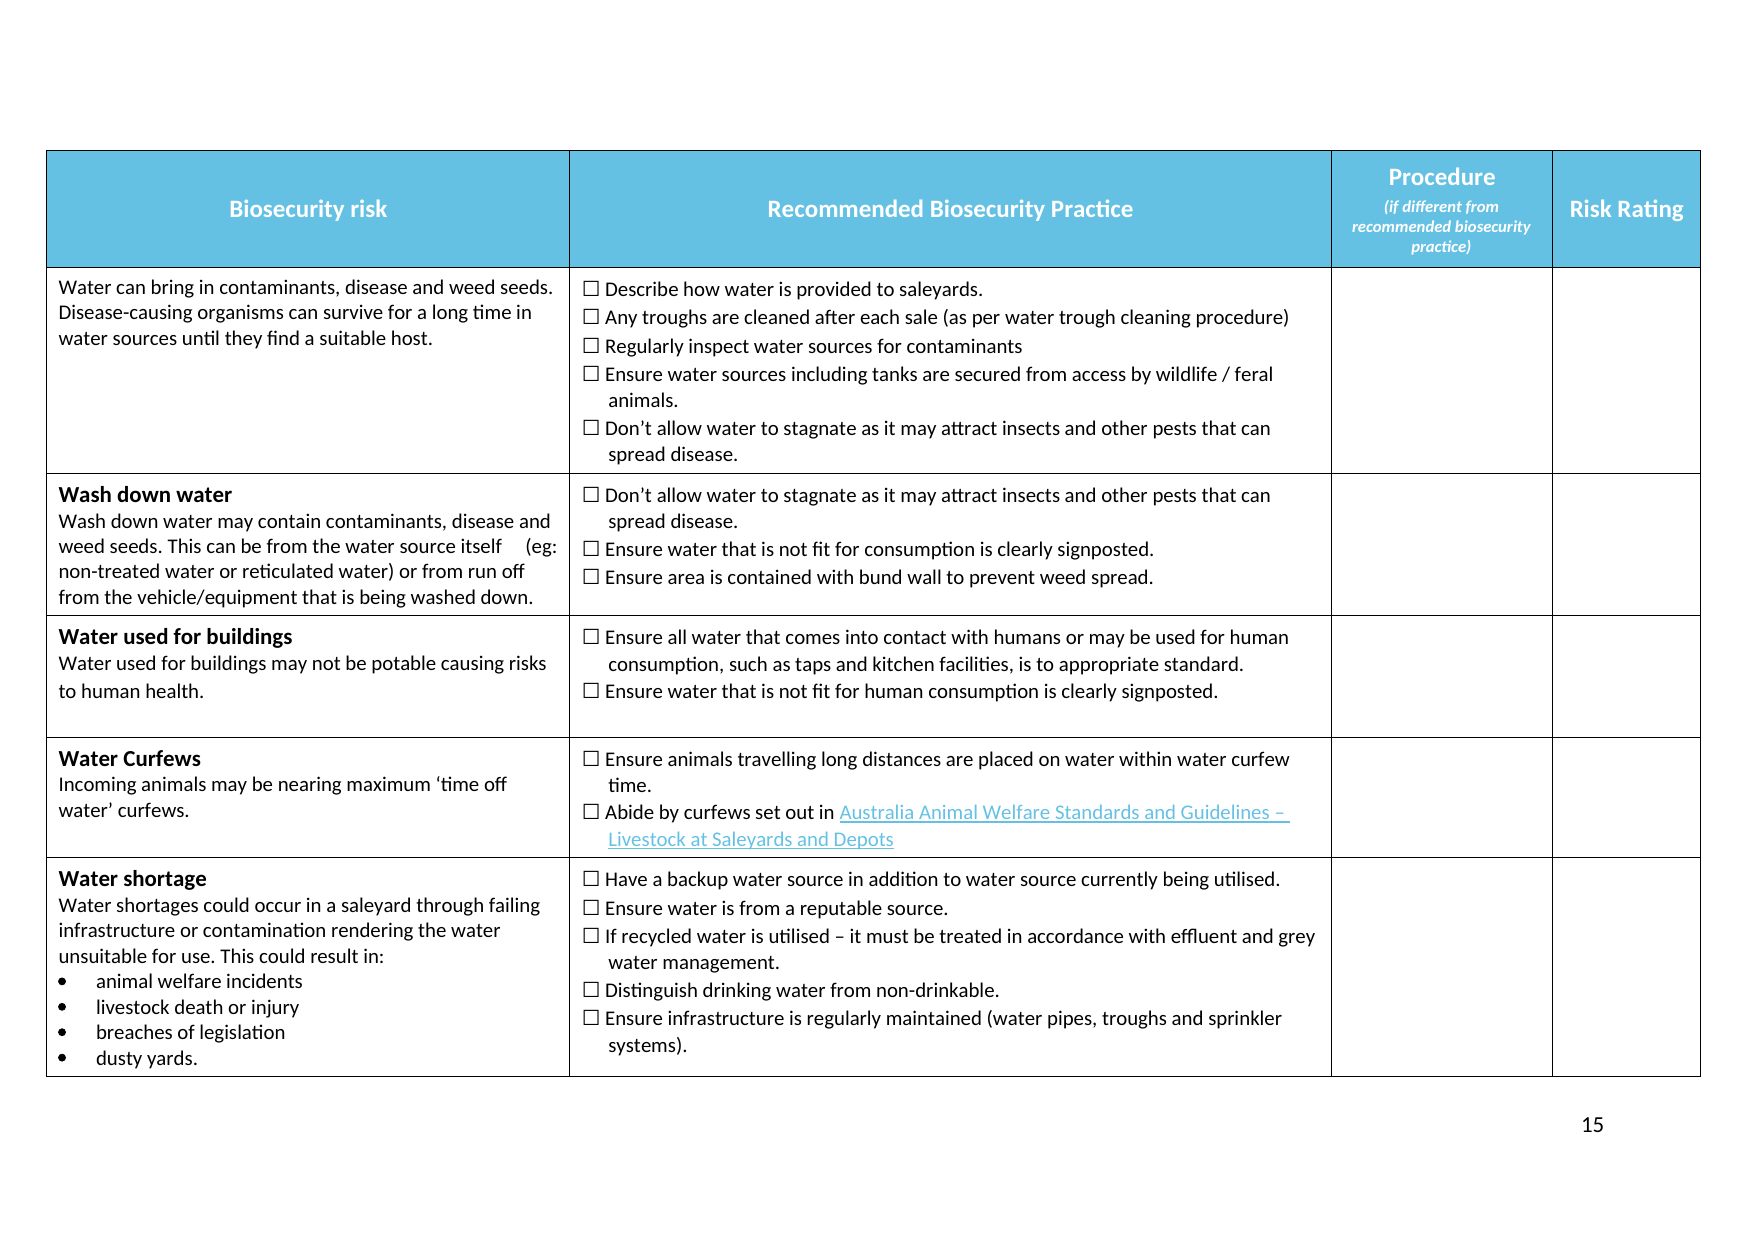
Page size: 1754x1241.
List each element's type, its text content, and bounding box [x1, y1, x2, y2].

table_cell [1553, 474, 1700, 615]
table_cell [1332, 474, 1552, 615]
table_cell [570, 268, 1331, 473]
table_cell [1553, 738, 1700, 857]
table_cell Water shortage Water shortages could occur in a saleyard through failing infrastructure or contamination rendering the water unsuitable for use. This could result in: animal welfare incidents livestock death or injury breaches of legislation dusty yards. [47, 858, 569, 1076]
table_cell Water Curfews Incoming animals may be nearing maximum ‘time off water’ curfews. [47, 738, 569, 857]
table_header Procedure (if different from recommended biosecurity practice) [1332, 151, 1552, 267]
table_cell [1332, 738, 1552, 857]
table_cell Have a backup water source in addition to water source currently being utilised. Ensure water is from a reputable source. If recycled water is utilised – it must be treated in accordance with effluent and grey water management. Distinguish drinking water from non-drinkable. Ensure infrastructure is regularly maintained (water pipes, troughs and sprinkler systems). [570, 858, 1331, 1076]
table_header Risk Rating [1553, 151, 1700, 267]
table_cell Don’t allow water to stagnate as it may attract insects and other pests that can spread disease. Ensure water that is not fit for consumption is clearly signposted. Ensure area is contained with bund wall to prevent weed spread. [570, 474, 1331, 615]
table_cell Ensure all water that comes into contact with humans or may be used for human consumption, such as taps and kitchen facilities, is to appropriate standard. Ensure water that is not fit for human consumption is clearly signposted. [570, 616, 1331, 737]
table_header Recommended Biosecurity Practice [570, 151, 1331, 267]
table_cell [1553, 858, 1700, 1076]
table_cell Ensure animals travelling long distances are placed on water within water curfew time. Abide by curfews set out in Australia Animal Welfare Standards and Guidelines – Livestock at Saleyards and Depots [570, 738, 1331, 857]
table_header Biosecurity risk [47, 151, 569, 267]
table_cell [1332, 268, 1552, 473]
table_cell [1332, 858, 1552, 1076]
table_cell [1332, 616, 1552, 737]
table_cell [1553, 616, 1700, 737]
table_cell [47, 268, 569, 473]
table_cell Water used for buildings Water used for buildings may not be potable causing risks to human health. [47, 616, 569, 737]
table_cell [1553, 268, 1700, 473]
table_cell Wash down water Wash down water may contain contaminants, disease and weed seeds. This can be from the water source itself (eg: non-treated water or reticulated water) or from run off from the vehicle/equipment that is being washed down. [47, 474, 569, 615]
